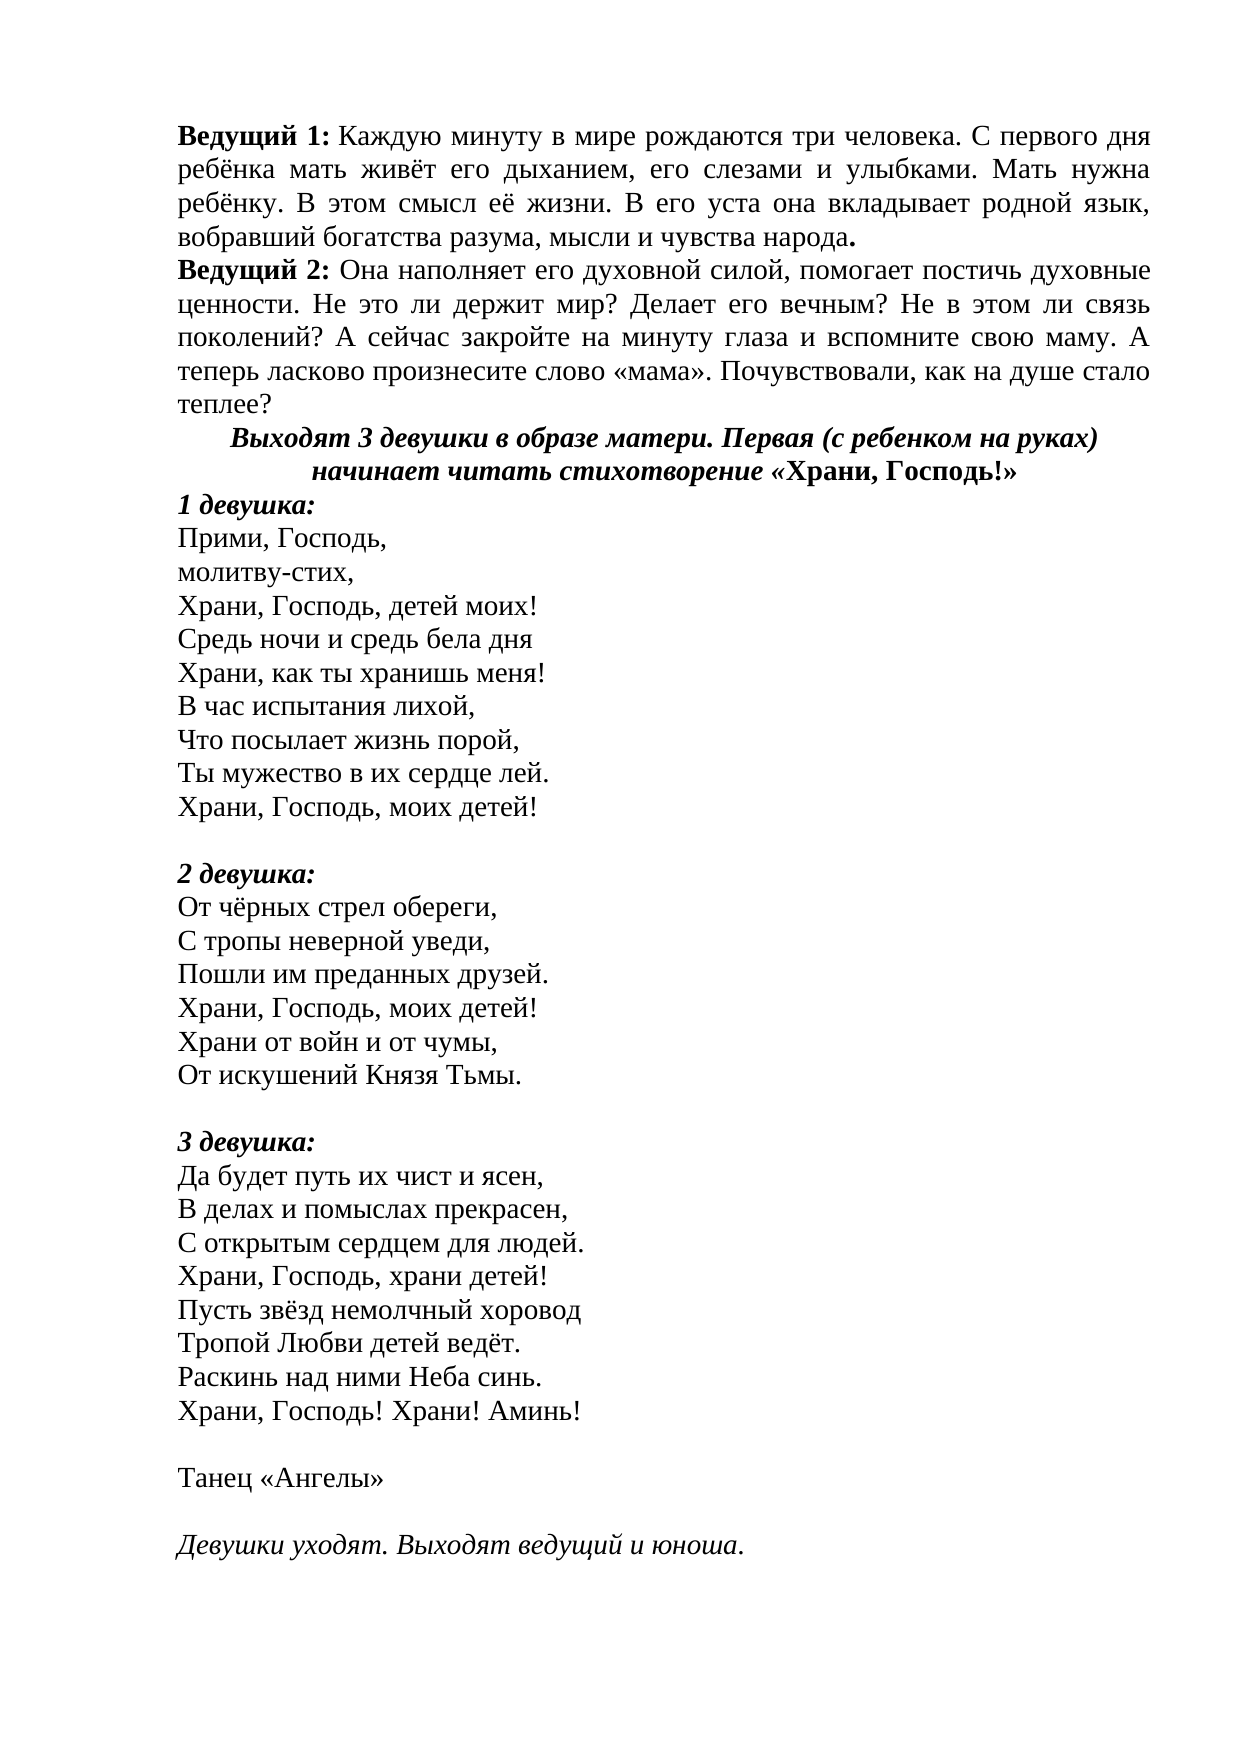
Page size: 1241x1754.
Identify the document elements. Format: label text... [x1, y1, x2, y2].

text Храни, Господь, храни детей! [177, 1258, 1152, 1292]
text 2 девушка: [177, 856, 1152, 889]
text Храни, Господь, детей моих! [177, 588, 1152, 621]
text Храни от войн и от чумы, [177, 1024, 1152, 1057]
text Девушки уходят. Выходят ведущий и юноша. [177, 1527, 1152, 1560]
text Средь ночи и средь бела дня [177, 621, 1152, 655]
text Пошли им преданных друзей. [177, 957, 1152, 990]
text молитву-стих, [177, 554, 1152, 588]
text Ты мужество в их сердце лей. [177, 755, 1152, 789]
text Храни, Господь, моих детей! [177, 990, 1152, 1024]
text Что посылает жизнь порой, [177, 722, 1152, 755]
text Танец «Ангелы» [177, 1460, 1152, 1493]
text От искушений Князя Тьмы. [177, 1057, 1152, 1091]
text С открытым сердцем для людей. [177, 1225, 1152, 1258]
text Да будет путь их чист и ясен, [177, 1158, 1152, 1191]
text С тропы неверной уведи, [177, 923, 1152, 957]
text В делах и помыслах прекрасен, [177, 1191, 1152, 1225]
text Храни, как ты хранишь меня! [177, 655, 1152, 688]
text 3 девушка: [177, 1124, 1152, 1158]
text Ведущий 2: Она наполняет его духовной силой, помогает постичь духовные ценности. Не это ли держит мир? Делает его вечным? Не в этом ли связь поколений? А сейчас закройте на минуту глаза и вспомните свою маму. А теперь ласково произнесите слово «мама». Почувствовали, как на душе стало теплее? [177, 252, 1152, 420]
text Прими, Господь, [177, 521, 1152, 554]
text Пусть звёзд немолчный хоровод [177, 1292, 1152, 1326]
text 1 девушка: [177, 487, 1152, 521]
text Выходят 3 девушки в образе матери. Первая (с ребенком на руках) начинает читать стихотворение «Храни, Господь!» [177, 420, 1152, 487]
text Раскинь над ними Неба синь. [177, 1359, 1152, 1393]
text Храни, Господь, моих детей! [177, 789, 1152, 822]
text В час испытания лихой, [177, 688, 1152, 722]
text Храни, Господь! Храни! Аминь! [177, 1393, 1152, 1426]
text От чёрных стрел обереги, [177, 889, 1152, 923]
text Ведущий 1: Каждую минуту в мире рождаются три человека. С первого дня ребёнка мать живёт его дыханием, его слезами и улыбками. Мать нужна ребёнку. В этом смысл её жизни. В его уста она вкладывает родной язык, вобравший богатства разума, мысли и чувства народа. [177, 118, 1152, 252]
text Тропой Любви детей ведёт. [177, 1326, 1152, 1359]
